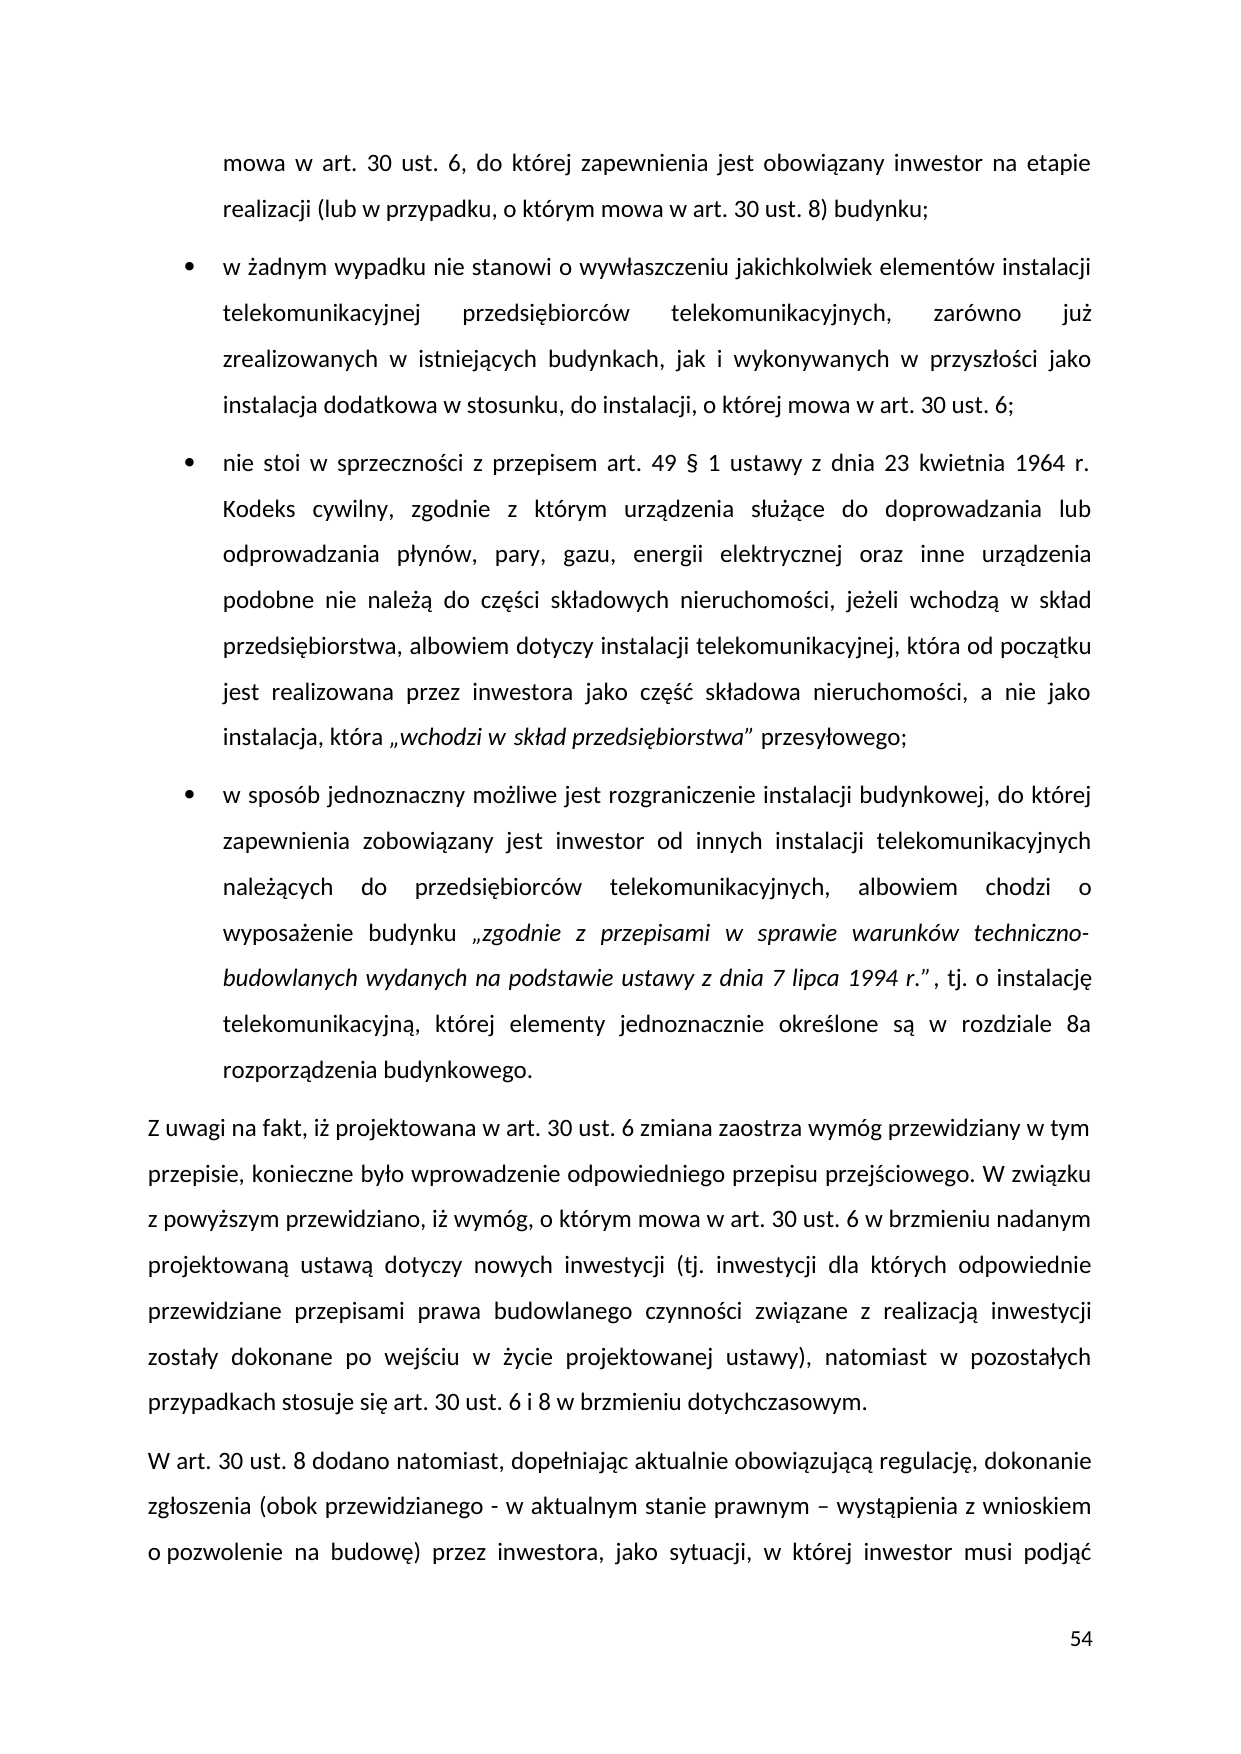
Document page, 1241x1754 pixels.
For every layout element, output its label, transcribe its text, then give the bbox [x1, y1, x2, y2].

list w sposób jednoznaczny możliwe jest rozgraniczenie instalacji budynkowej, do której zapewnienia zobowiązany jest inwestor od innych instalacji telekomunikacyjnych należących do przedsiębiorców telekomunikacyjnych, albowiem chodzi o wyposażenie budynku „zgodnie z przepisami w sprawie warunków techniczno-budowlanych wydanych na podstawie ustawy z dnia 7 lipca 1994 r.”, tj. o instalację telekomunikacyjną, której elementy jednoznacznie określone są w rozdziale 8a rozporządzenia budynkowego. [185, 779, 1093, 1084]
list w żadnym wypadku nie stanowi o wywłaszczeniu jakichkolwiek elementów instalacji telekomunikacyjnej przedsiębiorców telekomunikacyjnych, zarówno już zrealizowanych w istniejących budynkach, jak i wykonywanych w przyszłości jako instalacja dodatkowa w stosunku, do instalacji, o której mowa w art. 30 ust. 6; [185, 252, 1093, 419]
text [148, 1445, 1093, 1567]
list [185, 148, 1093, 224]
list nie stoi w sprzeczności z przepisem art. 49 § 1 ustawy z dnia 23 kwietnia 1964 r. Kodeks cywilny, zgodnie z którym urządzenia służące do doprowadzania lub odprowadzania płynów, pary, gazu, energii elektrycznej oraz inne urządzenia podobne nie należą do części składowych nieruchomości, jeżeli wchodzą w skład przedsiębiorstwa, albowiem dotyczy instalacji telekomunikacyjnej, która od początku jest realizowana przez inwestora jako część składowa nieruchomości, a nie jako instalacja, która „wchodzi w skład przedsiębiorstwa” przesyłowego; [185, 447, 1093, 752]
text Z uwagi na fakt, iż projektowana w art. 30 ust. 6 zmiana zaostrza wymóg przewidziany w tym przepisie, konieczne było wprowadzenie odpowiedniego przepisu przejściowego. W związku z powyższym przewidziano, iż wymóg, o którym mowa w art. 30 ust. 6 w brzmieniu nadanym projektowaną ustawą dotyczy nowych inwestycji (tj. inwestycji dla których odpowiednie przewidziane przepisami prawa budowlanego czynności związane z realizacją inwestycji zostały dokonane po wejściu w życie projektowanej ustawy), natomiast w pozostałych przypadkach stosuje się art. 30 ust. 6 i 8 w brzmieniu dotychczasowym. [148, 1112, 1093, 1417]
